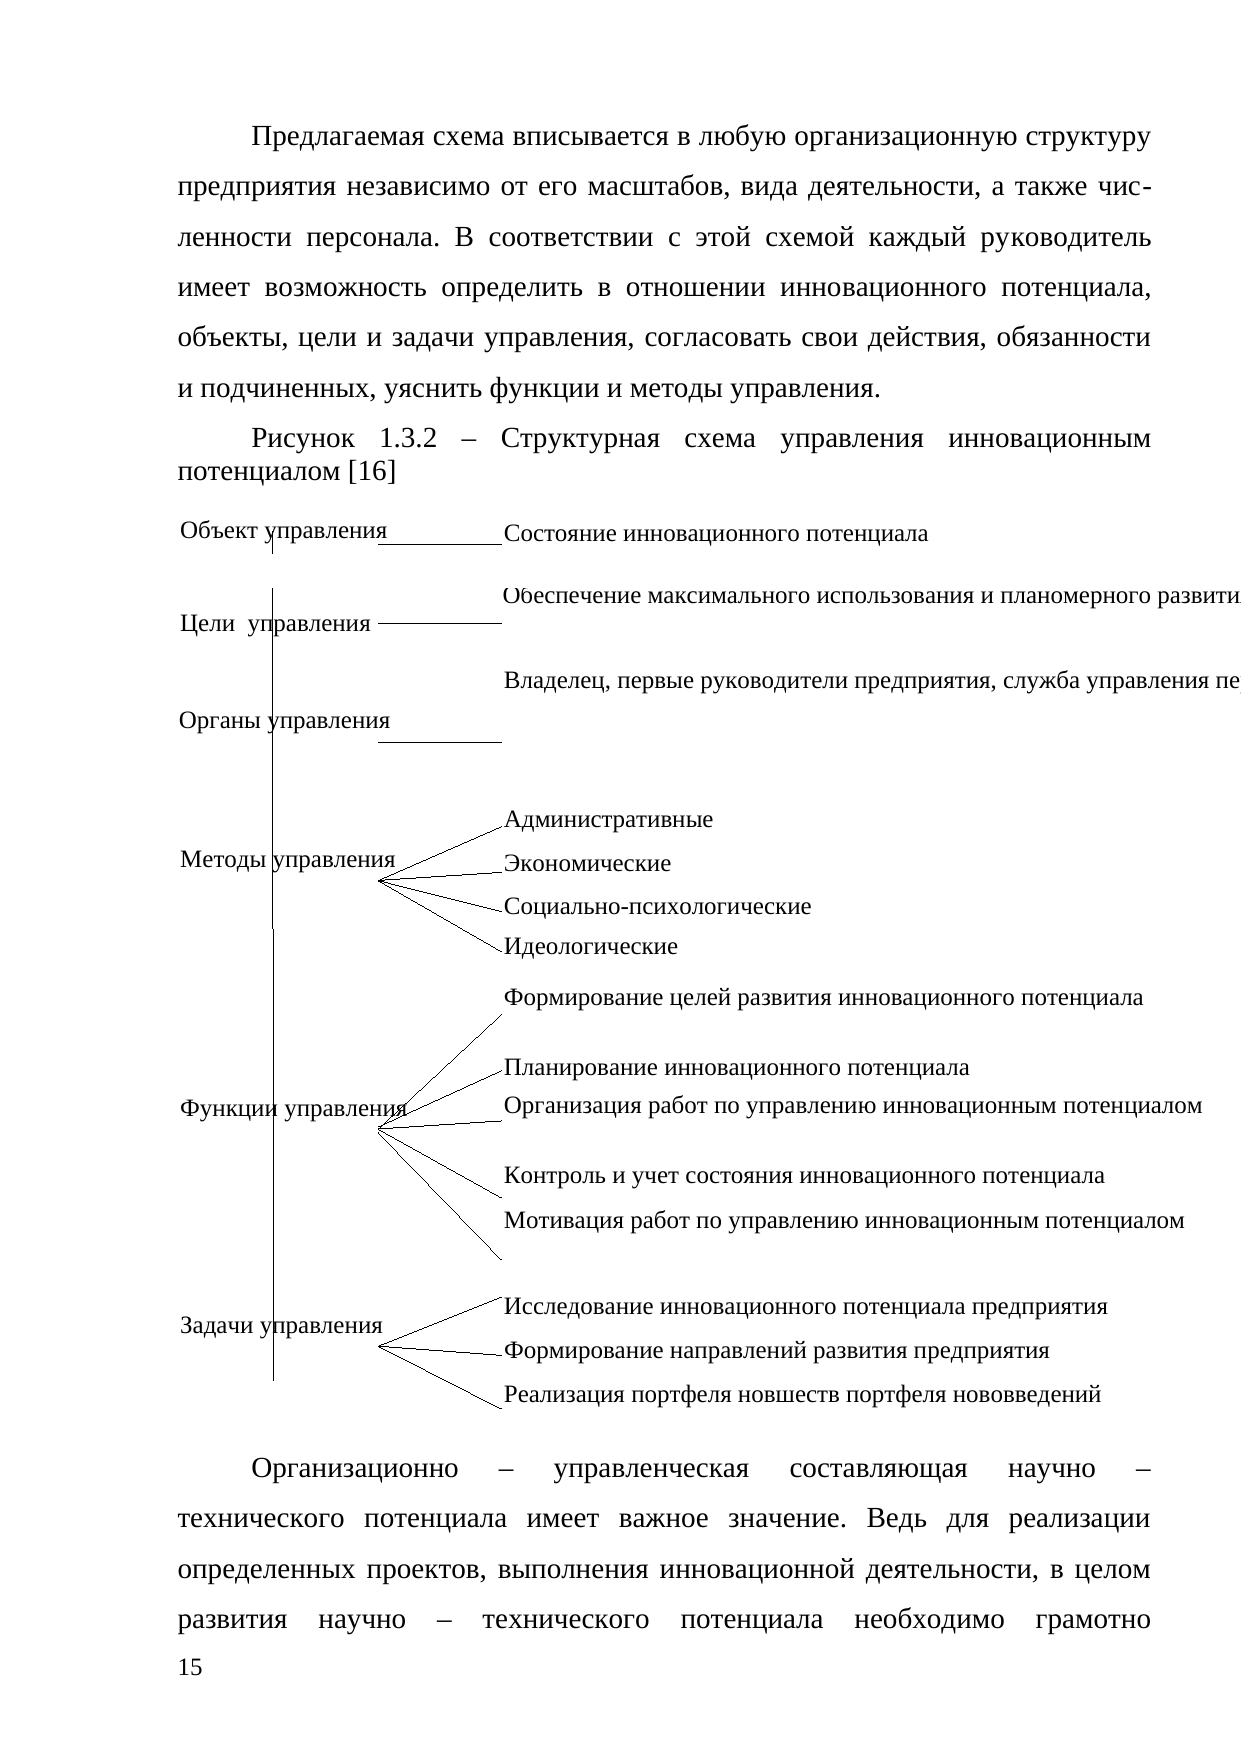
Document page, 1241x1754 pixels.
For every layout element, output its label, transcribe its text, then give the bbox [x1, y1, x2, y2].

text Рисунок 1.3.2 – Структурная схема управления инновационным потенциалом [16] [177, 420, 1152, 487]
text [177, 1450, 1152, 1635]
text Предлагаемая схема вписывается в любую организационную структуру предприятия независимо от его масштабов, вида деятельности, а также численности персонала. В соответствии с этой схемой каждый руководитель имеет возможность определить в отношении инновационного потенциала, объекты, цели и задачи управления, согласовать свои действия, обязанности и подчиненных, уяснить функции и методы управления. [177, 118, 1152, 403]
